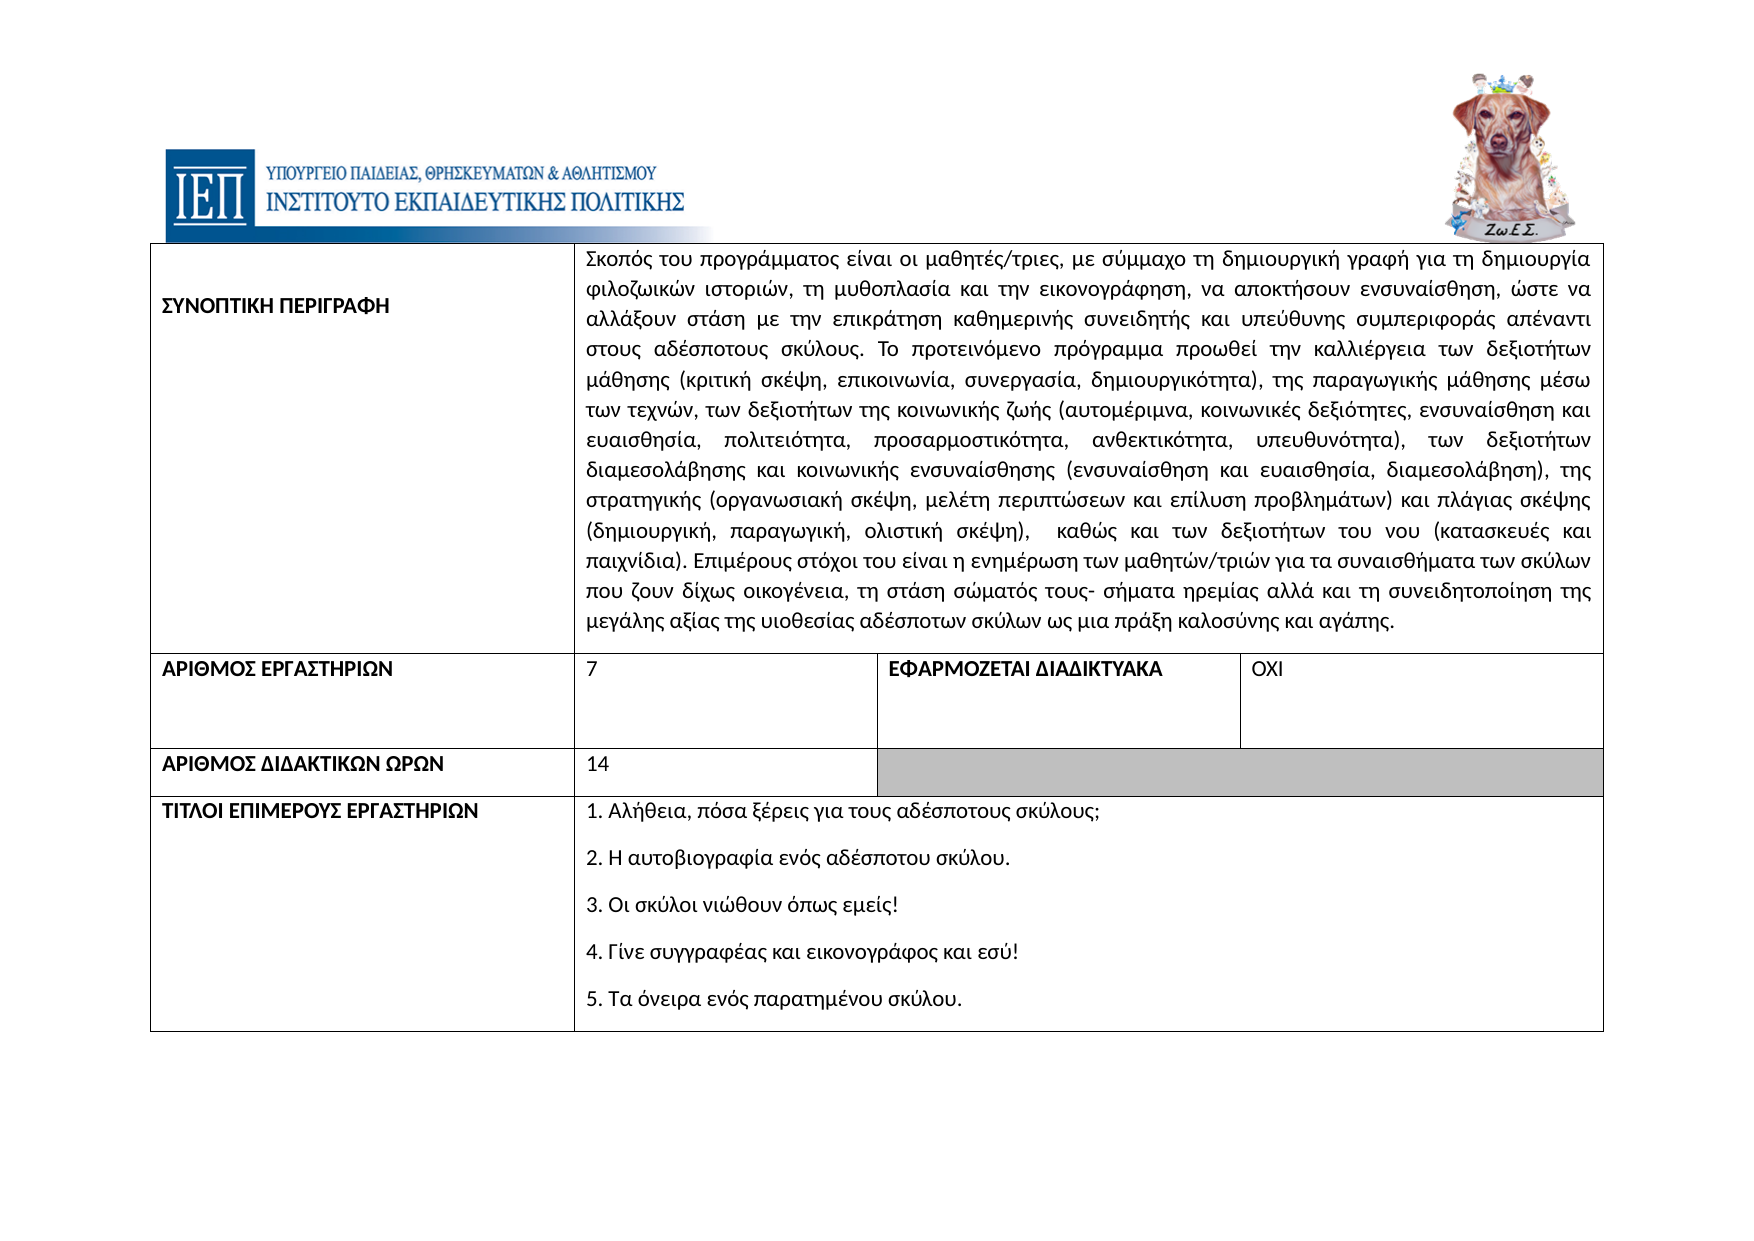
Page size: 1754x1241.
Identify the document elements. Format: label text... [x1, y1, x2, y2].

table_cell ΑΡΙΘΜΟΣ ΕΡΓΑΣΤΗΡΙΩΝ [151, 654, 574, 748]
table_cell 14 [575, 749, 877, 796]
picture [165, 149, 714, 243]
table_cell ΑΡΙΘΜΟΣ ΔΙΔΑΚΤΙΚΩΝ ΩΡΩΝ [151, 749, 574, 796]
table_cell 7 [575, 654, 877, 748]
picture [1444, 73, 1576, 243]
table_cell ΣΥΝΟΠΤΙΚΗ ΠΕΡΙΓΡΑΦΗ [151, 244, 574, 653]
table_cell ΕΦΑΡΜΟΖΕΤΑΙ ΔΙΑΔΙΚΤΥΑΚΑ [878, 654, 1240, 748]
table_cell [878, 749, 1603, 796]
table_cell ΤΙΤΛΟΙ ΕΠΙΜΕΡΟΥΣ ΕΡΓΑΣΤΗΡΙΩΝ [151, 797, 574, 1031]
table_cell Σκοπός του προγράμματος είναι οι μαθητές/τριες, με σύμμαχο τη δημιουργική γραφή για τη δημιουργία φιλοζωικών ιστοριών, τη μυθοπλασία και την εικονογράφηση, να αποκτήσουν ενσυναίσθηση, ώστε να αλλάξουν στάση με την επικράτηση καθημερινής συνειδητής και υπεύθυνης συμπεριφοράς απέναντι στους αδέσποτους σκύλους. Το προτεινόμενο πρόγραμμα προωθεί την καλλιέργεια των δεξιοτήτων μάθησης (κριτική σκέψη, επικοινωνία, συνεργασία, δημιουργικότητα), της παραγωγικής μάθησης μέσω των τεχνών, των δεξιοτήτων της κοινωνικής ζωής (αυτομέριμνα, κοινωνικές δεξιότητες, ενσυναίσθηση και ευαισθησία, πολιτειότητα, προσαρμοστικότητα, ανθεκτικότητα, υπευθυνότητα), των δεξιοτήτων διαμεσολάβησης και κοινωνικής ενσυναίσθησης (ενσυναίσθηση και ευαισθησία, διαμεσολάβηση), της στρατηγικής (οργανωσιακή σκέψη, μελέτη περιπτώσεων και επίλυση προβλημάτων) και πλάγιας σκέψης (δημιουργική, παραγωγική, ολιστική σκέψη), καθώς και των δεξιοτήτων του νου (κατασκευές και παιχνίδια). Επιμέρους στόχοι του είναι η ενημέρωση των μαθητών/τριών για τα συναισθήματα των σκύλων που ζουν δίχως οικογένεια, τη στάση σώματός τους- σήματα ηρεμίας αλλά και τη συνειδητοποίηση της μεγάλης αξίας της υιοθεσίας αδέσποτων σκύλων ως μια πράξη καλοσύνης και αγάπης. [575, 244, 1603, 653]
table_cell ΟΧΙ [1241, 654, 1603, 748]
